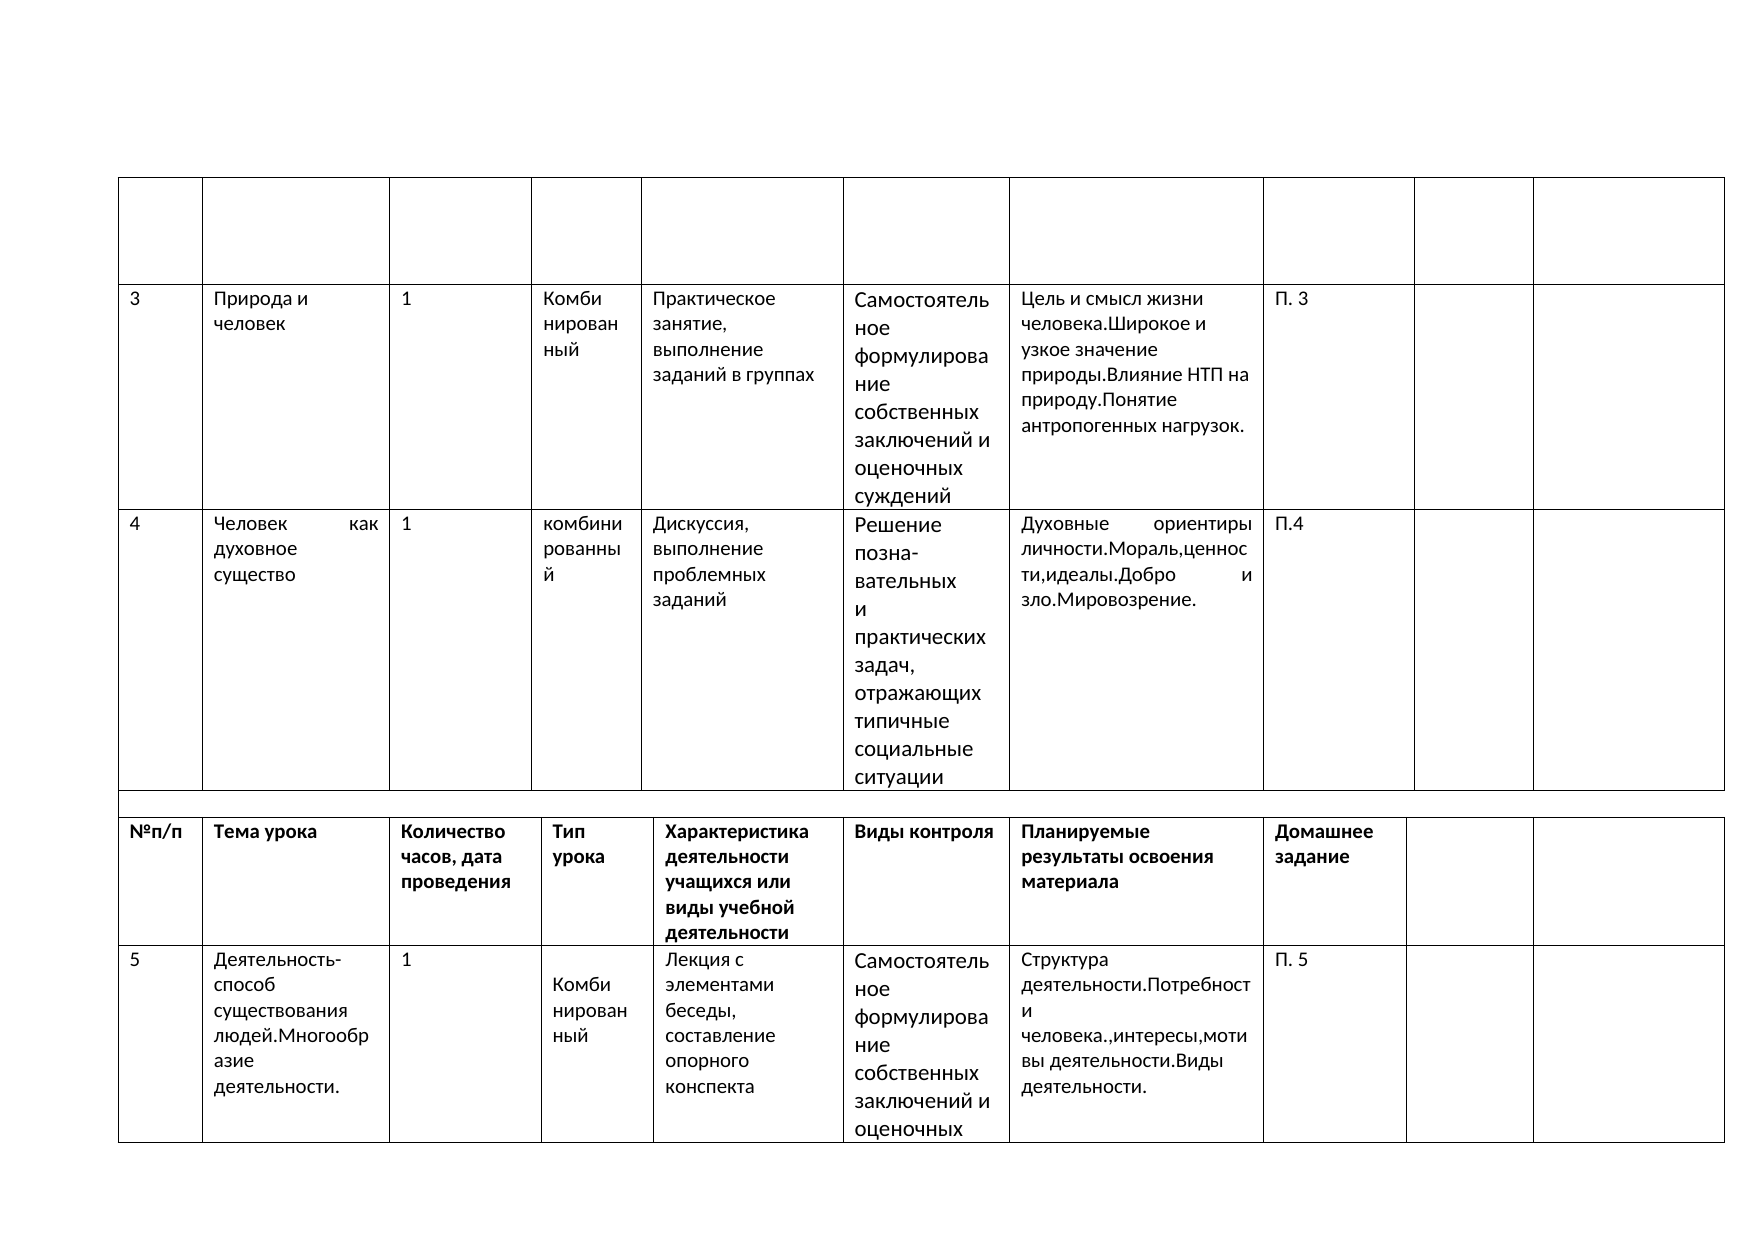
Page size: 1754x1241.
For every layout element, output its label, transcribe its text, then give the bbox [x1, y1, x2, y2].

table_cell Духовные ориентиры личности.Мораль,ценности,идеалы.Добро и зло.Мировозрение. [1010, 510, 1263, 790]
table_cell Самостоятельное формулирование собственных заключений и оценочных суждений [844, 285, 1009, 509]
table_cell 3 [119, 285, 202, 509]
table_cell Комби нирован ный [532, 285, 641, 509]
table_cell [1264, 178, 1414, 284]
table_cell Виды контроля [844, 818, 1009, 945]
table_cell [1534, 946, 1724, 1142]
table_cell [844, 178, 1009, 284]
table_cell [1534, 510, 1724, 790]
table_cell Количество часов, дата проведения [390, 818, 541, 945]
table_cell [119, 791, 1724, 817]
table_cell Характеристика деятельности учащихся или виды учебной деятельности [654, 818, 843, 945]
table_cell [1534, 178, 1724, 284]
table_cell [1415, 510, 1533, 790]
table_cell Практическое занятие, выполнение заданий в группах [642, 285, 843, 509]
table_cell №п/п [119, 818, 202, 945]
table_cell 4 [119, 510, 202, 790]
table_cell [1534, 818, 1724, 945]
table_cell [1534, 285, 1724, 509]
table_cell 5 [119, 946, 202, 1142]
table_cell [1415, 285, 1533, 509]
table_cell П. 5 [1264, 946, 1406, 1142]
table_cell Решение познавательных и практических задач, отражающих типичные социальные ситуации [844, 510, 1009, 790]
table_cell 1 [390, 285, 531, 509]
table_cell [532, 178, 641, 284]
table_cell 1 [390, 946, 541, 1142]
table_cell 1 [390, 178, 531, 284]
table_cell комбинированный [532, 510, 641, 790]
table_cell Природа и человек [203, 285, 389, 509]
table_cell [1415, 178, 1533, 284]
table_cell Тема урока [203, 818, 389, 945]
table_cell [654, 946, 843, 1142]
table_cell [1010, 946, 1263, 1142]
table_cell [844, 946, 1009, 1142]
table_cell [203, 178, 389, 284]
table_cell Планируемые результаты освоения материала [1010, 818, 1263, 945]
table_cell Комби нирован ный [542, 946, 653, 1142]
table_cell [642, 178, 843, 284]
table_cell П. 3 [1264, 285, 1414, 509]
table_cell Домашнее задание [1264, 818, 1406, 945]
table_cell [203, 946, 389, 1142]
table_cell П.4 [1264, 510, 1414, 790]
table_cell Тип урока [542, 818, 653, 945]
table_cell [1407, 946, 1533, 1142]
table_cell Цель и смысл жизни человека.Широкое и узкое значение природы.Влияние НТП на природу.Понятие антропогенных нагрузок. [1010, 285, 1263, 509]
table_cell [1407, 818, 1533, 945]
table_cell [1010, 178, 1263, 284]
table_cell 2 [119, 178, 202, 284]
table_cell 1 [390, 510, 531, 790]
table_cell Дискуссия, выполнение проблемных заданий [642, 510, 843, 790]
table_cell Человек как духовное существо [203, 510, 389, 790]
